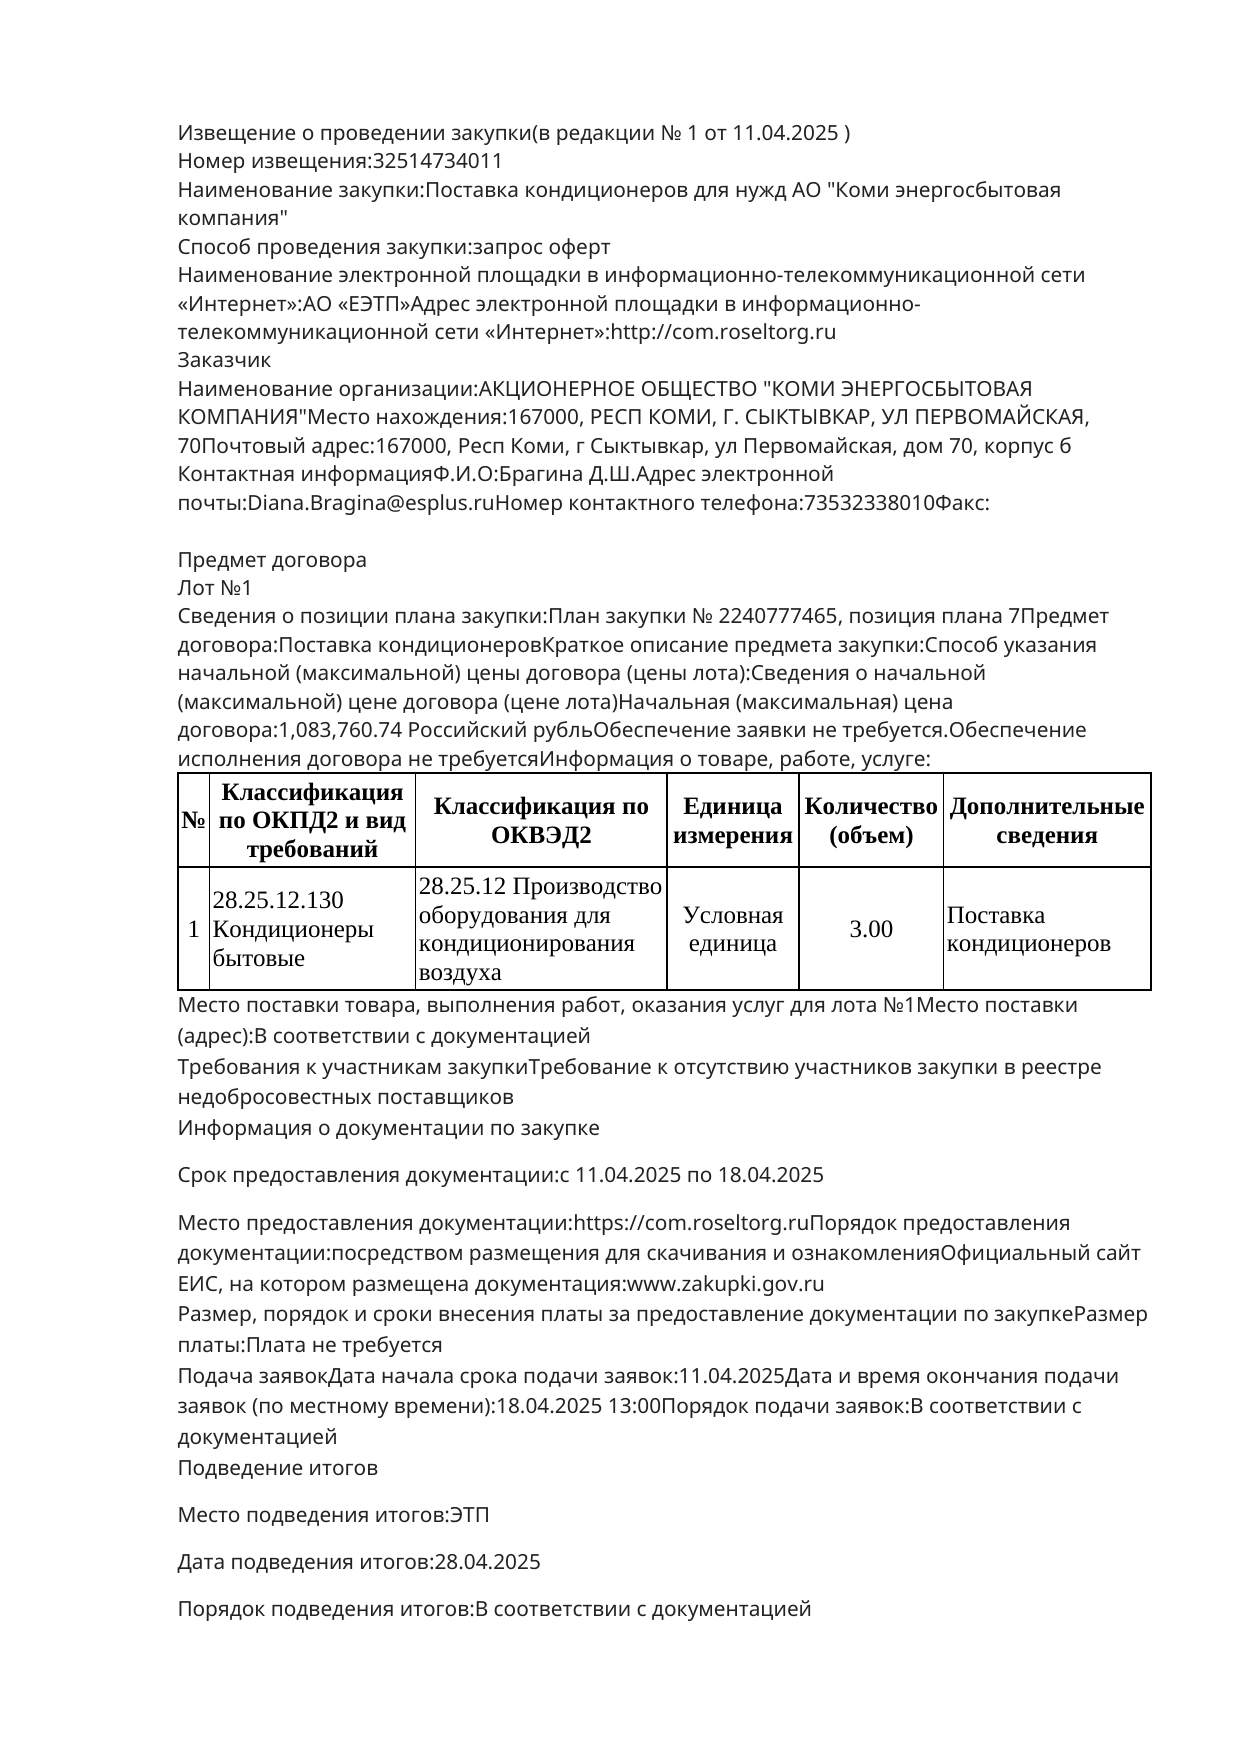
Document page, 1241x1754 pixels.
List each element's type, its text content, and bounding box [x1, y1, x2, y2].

table_cell Поставка кондиционеров [944, 868, 1150, 989]
table_header Дополнительные сведения [944, 774, 1150, 866]
table_header Единица измерения [668, 774, 798, 866]
text Наименование закупки:Поставка кондиционеров для нужд АО "Коми энергосбытовая компания" [177, 175, 1152, 232]
text Место подведения итогов:ЭТП [177, 1500, 1152, 1528]
text Место предоставления документации:https://com.roseltorg.ruПорядок предоставления документации:посредством размещения для скачивания и ознакомленияОфициальный сайт ЕИС, на котором размещена документация:www.zakupki.gov.ru Размер, порядок и сроки внесения платы за предоставление документации по закупкеРазмер платы:Плата не требуется Подача заявокДата начала срока подачи заявок:11.04.2025Дата и время окончания подачи заявок (по местному времени):18.04.2025 13:00Порядок подачи заявок:В соответствии с документацией Подведение итогов [177, 1208, 1152, 1481]
table_cell 28.25.12 Производство оборудования для кондиционирования воздуха [416, 868, 666, 989]
table_cell Условная единица [668, 868, 798, 989]
text Извещение о проведении закупки(в редакции № 1 от 11.04.2025 ) [177, 118, 1152, 147]
table_header Классификация по ОКПД2 и вид требований [210, 774, 415, 866]
text Наименование электронной площадки в информационно-телекоммуникационной сети «Интернет»:АО «ЕЭТП»Адрес электронной площадки в информационно-телекоммуникационной сети «Интернет»:http://com.roseltorg.ru Заказчик [177, 260, 1152, 374]
text Наименование организации:АКЦИОНЕРНОЕ ОБЩЕСТВО "КОМИ ЭНЕРГОСБЫТОВАЯ КОМПАНИЯ"Место нахождения:167000, РЕСП КОМИ, Г. СЫКТЫВКАР, УЛ ПЕРВОМАЙСКАЯ, 70Почтовый адрес:167000, Респ Коми, г Сыктывкар, ул Первомайская, дом 70, корпус б Контактная информацияФ.И.О:Брагина Д.Ш.Адрес электронной почты:Diana.Bragina@esplus.ruНомер контактного телефона:73532338010Факс: Предмет договора Лот №1 Сведения о позиции плана закупки:План закупки № 2240777465, позиция плана 7Предмет договора:Поставка кондиционеровКраткое описание предмета закупки:Способ указания начальной (максимальной) цены договора (цены лота):Сведения о начальной (максимальной) цене договора (цене лота)Начальная (максимальная) цена договора:1,083,760.74 Российский рубльОбеспечение заявки не требуется.Обеспечение исполнения договора не требуетсяИнформация о товаре, работе, услуге: [177, 374, 1152, 772]
table_header Количество (объем) [800, 774, 943, 866]
table_header № [179, 774, 209, 866]
text Место поставки товара, выполнения работ, оказания услуг для лота №1Место поставки (адрес):В соответствии с документацией Требования к участникам закупкиТребование к отсутствию участников закупки в реестре недобросовестных поставщиков Информация о документации по закупке [177, 991, 1152, 1142]
text Номер извещения:32514734011 [177, 147, 1152, 175]
text Срок предоставления документации:с 11.04.2025 по 18.04.2025 [177, 1160, 1152, 1189]
text Способ проведения закупки:запрос оферт [177, 232, 1152, 260]
text Дата подведения итогов:28.04.2025 [177, 1547, 1152, 1576]
table_cell 28.25.12.130 Кондиционеры бытовые [210, 868, 415, 989]
table_cell 1 [179, 868, 209, 989]
table_cell 3.00 [800, 868, 943, 989]
text Порядок подведения итогов:В соответствии с документацией [177, 1594, 1152, 1623]
table_header Классификация по ОКВЭД2 [416, 774, 666, 866]
